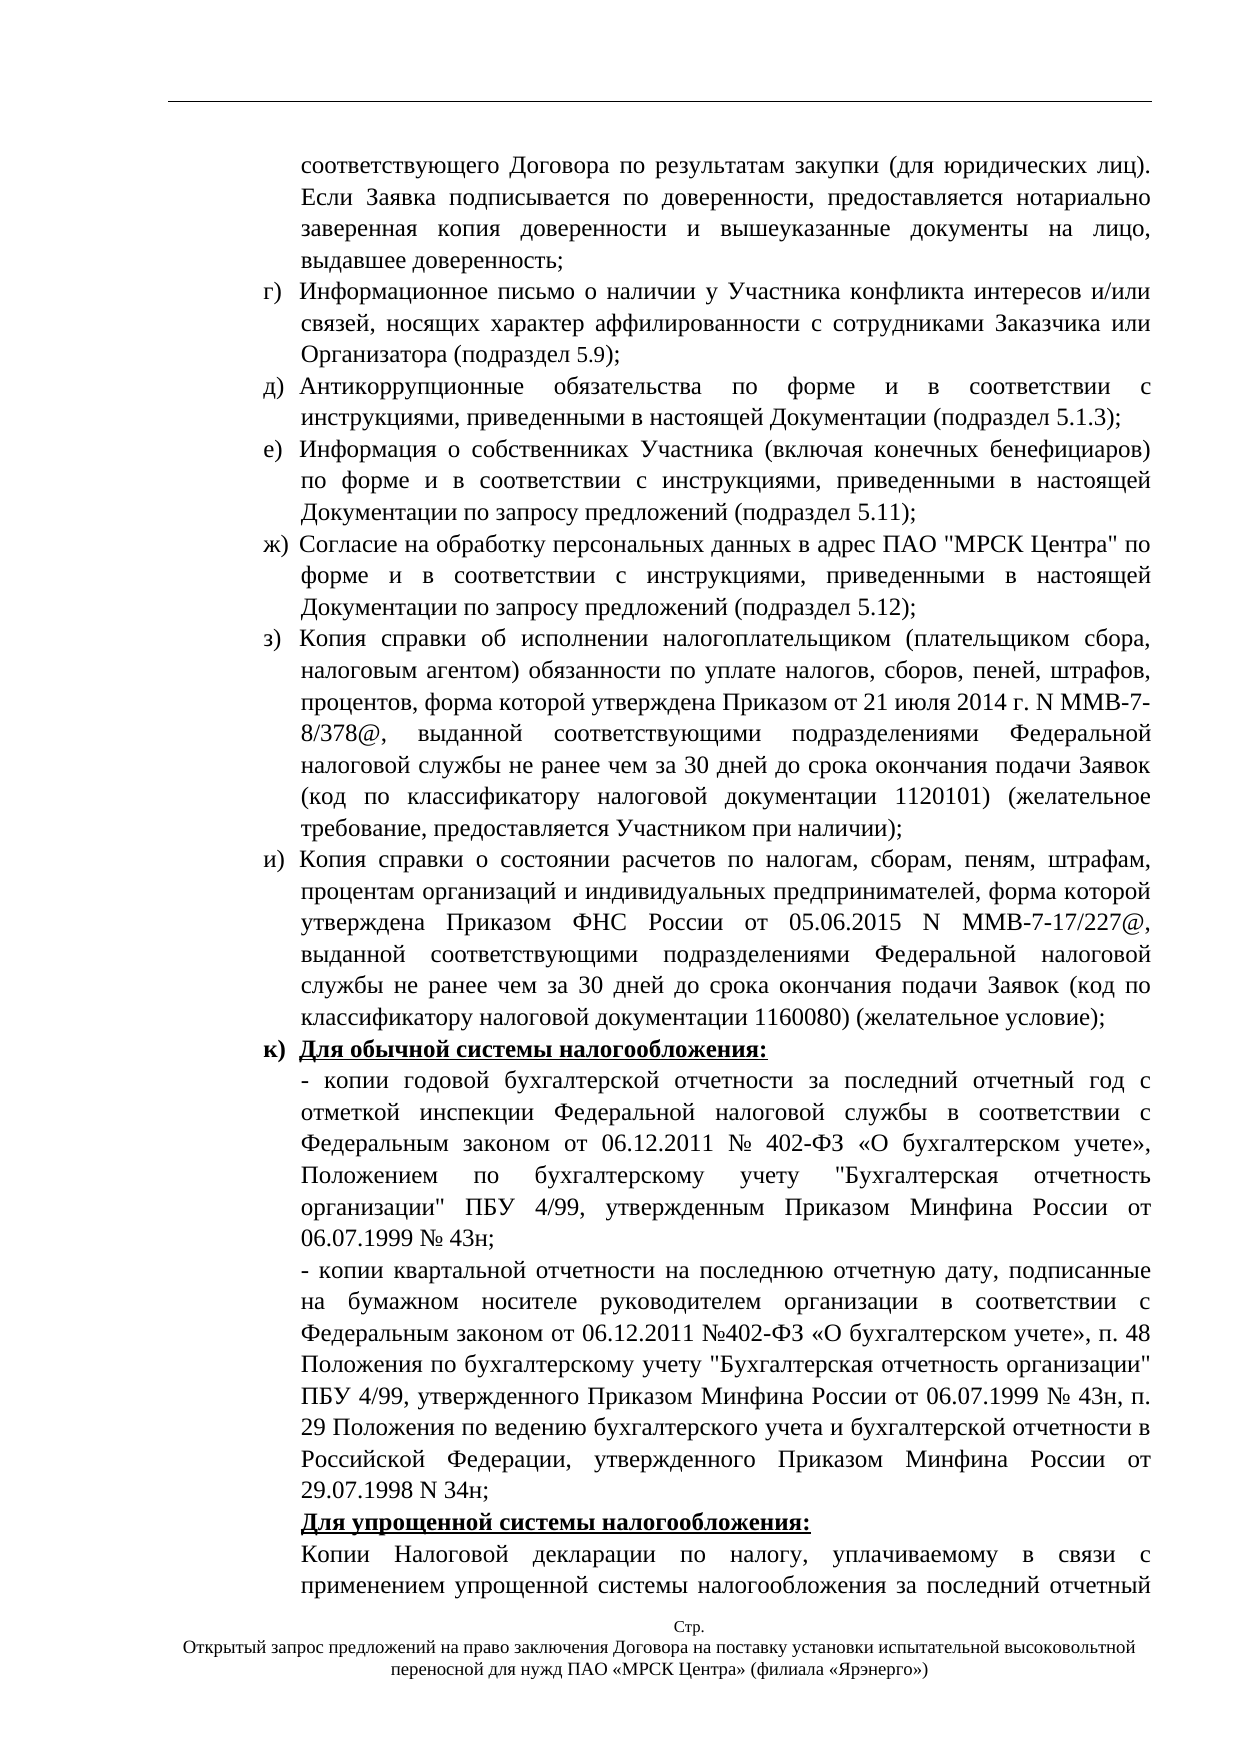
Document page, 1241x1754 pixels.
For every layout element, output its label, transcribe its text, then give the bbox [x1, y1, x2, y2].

list Согласие на обработку персональных данных в адрес ПАО "МРСК Центра" по форме и в соответствии с инструкциями, приведенными в настоящей Документации по запросу предложений (подраздел 5.12); [263, 529, 1152, 621]
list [263, 150, 1152, 273]
list Для обычной системы налогообложения: [263, 1034, 1152, 1062]
text - копии квартальной отчетности на последнюю отчетную дату, подписанные на бумажном носителе руководителем организации в соответствии с Федеральным законом от 06.12.2011 №402-ФЗ «О бухгалтерском учете», п. 48 Положения по бухгалтерскому учету "Бухгалтерская отчетность организации" ПБУ 4/99, утвержденного Приказом Минфина России от 06.07.1999 № 43н, п. 29 Положения по ведению бухгалтерского учета и бухгалтерской отчетности в Российской Федерации, утвержденного Приказом Минфина России от 29.07.1998 N 34н; [301, 1255, 1152, 1504]
list Копия справки об исполнении налогоплательщиком (плательщиком сбора, налоговым агентом) обязанности по уплате налогов, сборов, пеней, штрафов, процентов, форма которой утверждена Приказом от 21 июля 2014 г. N ММВ-7-8/378@, выданной соответствующими подразделениями Федеральной налоговой службы не ранее чем за 30 дней до срока окончания подачи Заявок (код по классификатору налоговой документации 1120101) (желательное требование, предоставляется Участником при наличии); [263, 623, 1152, 842]
text - копии годовой бухгалтерской отчетности за последний отчетный год с отметкой инспекции Федеральной налоговой службы в соответствии с Федеральным законом от 06.12.2011 № 402-ФЗ «О бухгалтерском учете», Положением по бухгалтерскому учету "Бухгалтерская отчетность организации" ПБУ 4/99, утвержденным Приказом Минфина России от 06.07.1999 № 43н; [301, 1065, 1152, 1252]
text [301, 1539, 1152, 1599]
list Информация о собственниках Участника (включая конечных бенефициаров) по форме и в соответствии с инструкциями, приведенными в настоящей Документации по запросу предложений (подраздел 5.11); [263, 434, 1152, 526]
list Антикоррупционные обязательства по форме и в соответствии с инструкциями, приведенными в настоящей Документации (подраздел 5.1.3); [263, 371, 1152, 431]
list Копия справки о состоянии расчетов по налогам, сборам, пеням, штрафам, процентам организаций и индивидуальных предпринимателей, форма которой утверждена Приказом ФНС России от 05.06.2015 N ММВ-7-17/227@, выданной соответствующими подразделениями Федеральной налоговой службы не ранее чем за 30 дней до срока окончания подачи Заявок (код по классификатору налоговой документации 1160080) (желательное условие); [263, 844, 1152, 1031]
list Информационное письмо о наличии у Участника конфликта интересов и/или связей, носящих характер аффилированности с сотрудниками Заказчика или Организатора (подраздел 5.9); [263, 276, 1152, 368]
text Для упрощенной системы налогообложения: [301, 1507, 1152, 1536]
